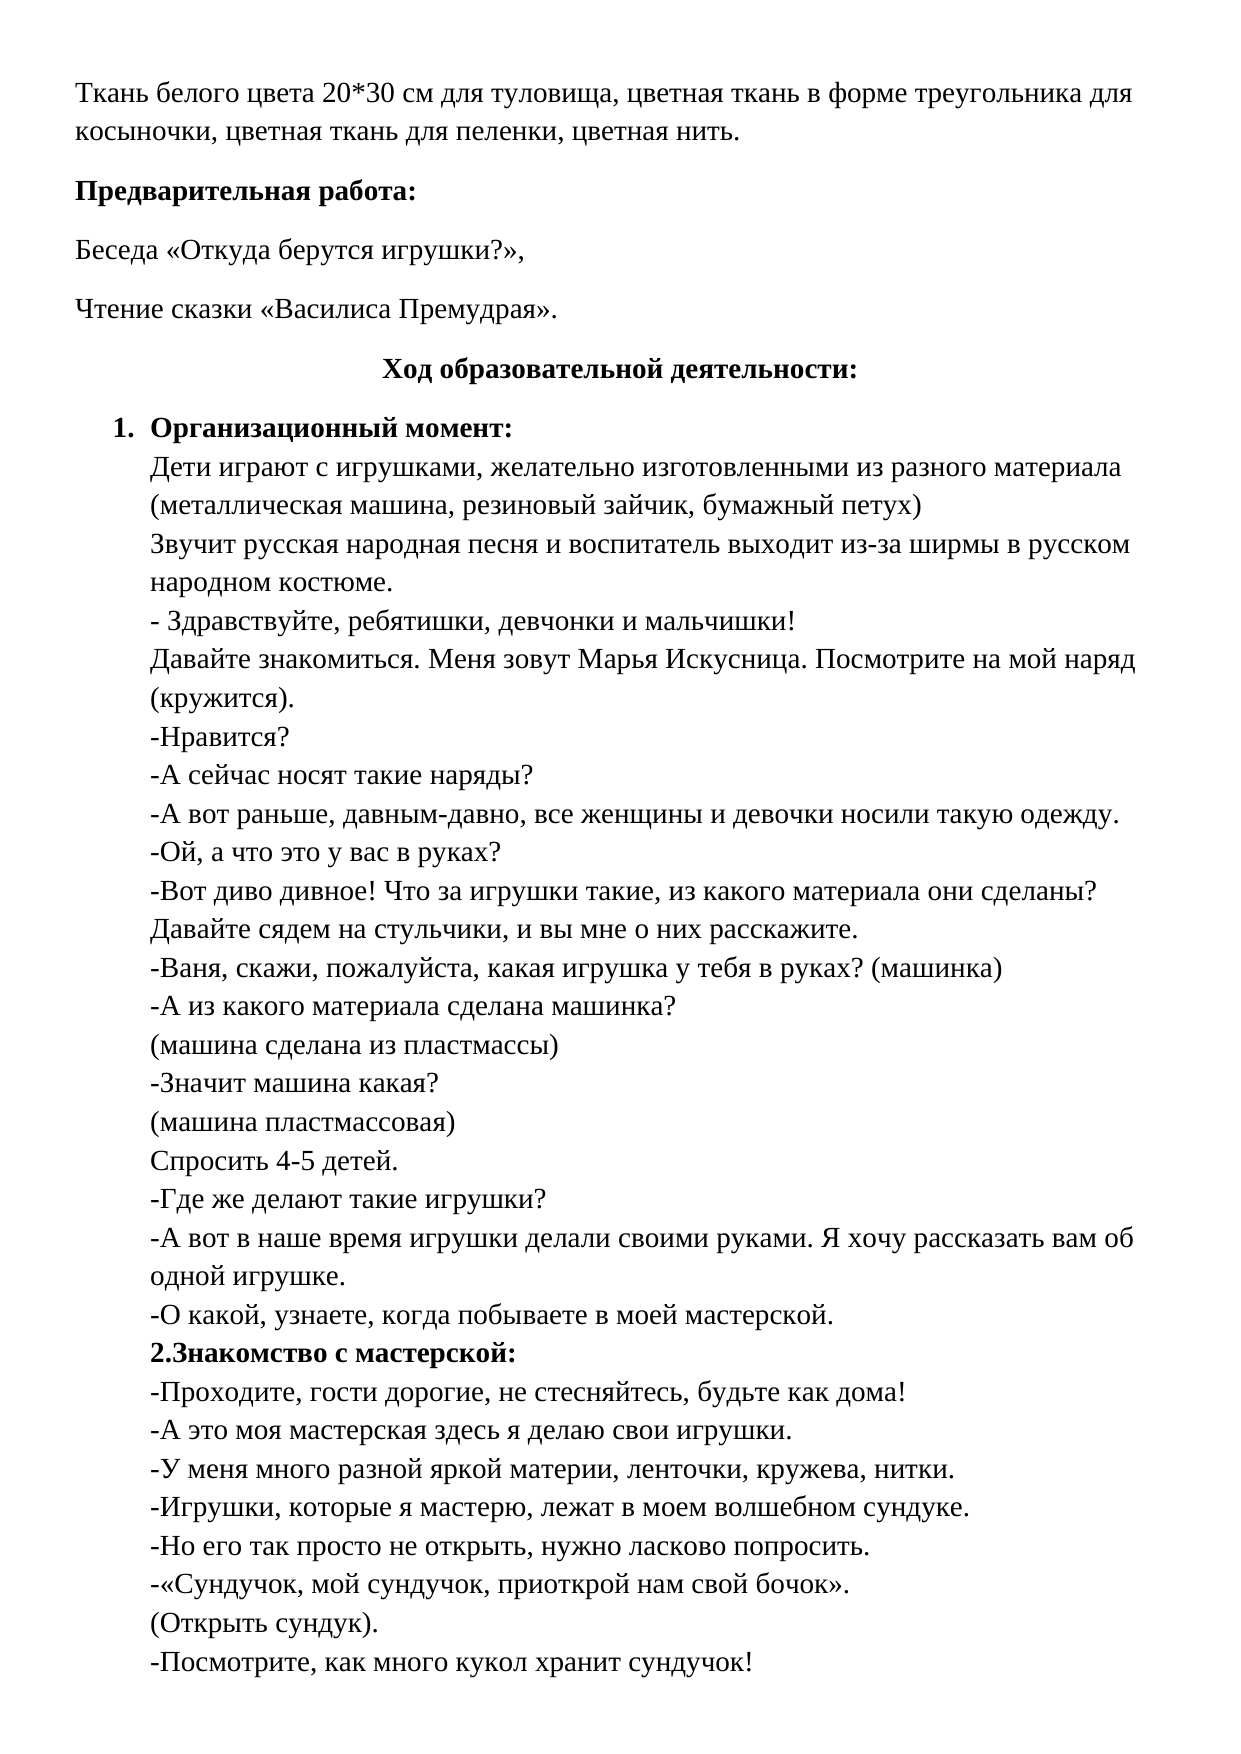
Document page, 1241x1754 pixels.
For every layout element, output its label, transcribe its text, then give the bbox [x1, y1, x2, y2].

list Организационный момент: [112, 410, 1165, 444]
list -А сейчас носят такие наряды? [150, 757, 1165, 791]
list 2.Знакомство с мастерской: [150, 1335, 1165, 1369]
list -Но его так просто не открыть, нужно ласково попросить. [150, 1528, 1165, 1562]
list Спросить 4-5 детей. [150, 1143, 1165, 1176]
list Дети играют с игрушками, желательно изготовленными из разного материала (металлическая машина, резиновый зайчик, бумажный петух) [150, 449, 1165, 521]
list - Здравствуйте, ребятишки, девчонки и мальчишки! [150, 603, 1165, 637]
list -Нравится? [150, 719, 1165, 752]
list -Посмотрите, как много кукол хранит сундучок! [150, 1644, 1165, 1677]
list -Игрушки, которые я мастерю, лежат в моем волшебном сундуке. [150, 1489, 1165, 1523]
list -Ой, а что это у вас в руках? [150, 834, 1165, 868]
text Беседа «Откуда берутся игрушки?», [75, 232, 1165, 266]
list -Вот диво дивное! Что за игрушки такие, из какого материала они сделаны? Давайте сядем на стульчики, и вы мне о них расскажите. [150, 873, 1165, 945]
list -Значит машина какая? [150, 1066, 1165, 1099]
list (машина пластмассовая) [150, 1104, 1165, 1138]
list -«Сундучок, мой сундучок, приоткрой нам свой бочок». [150, 1567, 1165, 1600]
text Ткань белого цвета 20*30 см для туловища, цветная ткань в форме треугольника для косыночки, цветная ткань для пеленки, цветная нить. [75, 75, 1165, 147]
list -Ваня, скажи, пожалуйста, какая игрушка у тебя в руках? (машинка) [150, 950, 1165, 983]
list -А из какого материала сделана машинка? [150, 988, 1165, 1022]
list -У меня много разной яркой материи, ленточки, кружева, нитки. [150, 1451, 1165, 1484]
list -Проходите, гости дорогие, не стесняйтесь, будьте как дома! [150, 1374, 1165, 1407]
list Звучит русская народная песня и воспитатель выходит из-за ширмы в русском народном костюме. [150, 526, 1165, 598]
list (машина сделана из пластмассы) [150, 1027, 1165, 1061]
text Ход образовательной деятельности: [75, 351, 1165, 384]
list -А это моя мастерская здесь я делаю свои игрушки. [150, 1412, 1165, 1446]
list -Где же делают такие игрушки? [150, 1181, 1165, 1215]
text Предварительная работа: [75, 173, 1165, 206]
list -А вот в наше время игрушки делали своими руками. Я хочу рассказать вам об одной игрушке. [150, 1220, 1165, 1292]
text Чтение сказки «Василиса Премудрая». [75, 292, 1165, 325]
list Давайте знакомиться. Меня зовут Марья Искусница. Посмотрите на мой наряд (кружится). [150, 642, 1165, 714]
list (Открыть сундук). [150, 1605, 1165, 1639]
list -А вот раньше, давным-давно, все женщины и девочки носили такую одежду. [150, 796, 1165, 829]
list -О какой, узнаете, когда побываете в моей мастерской. [150, 1297, 1165, 1330]
